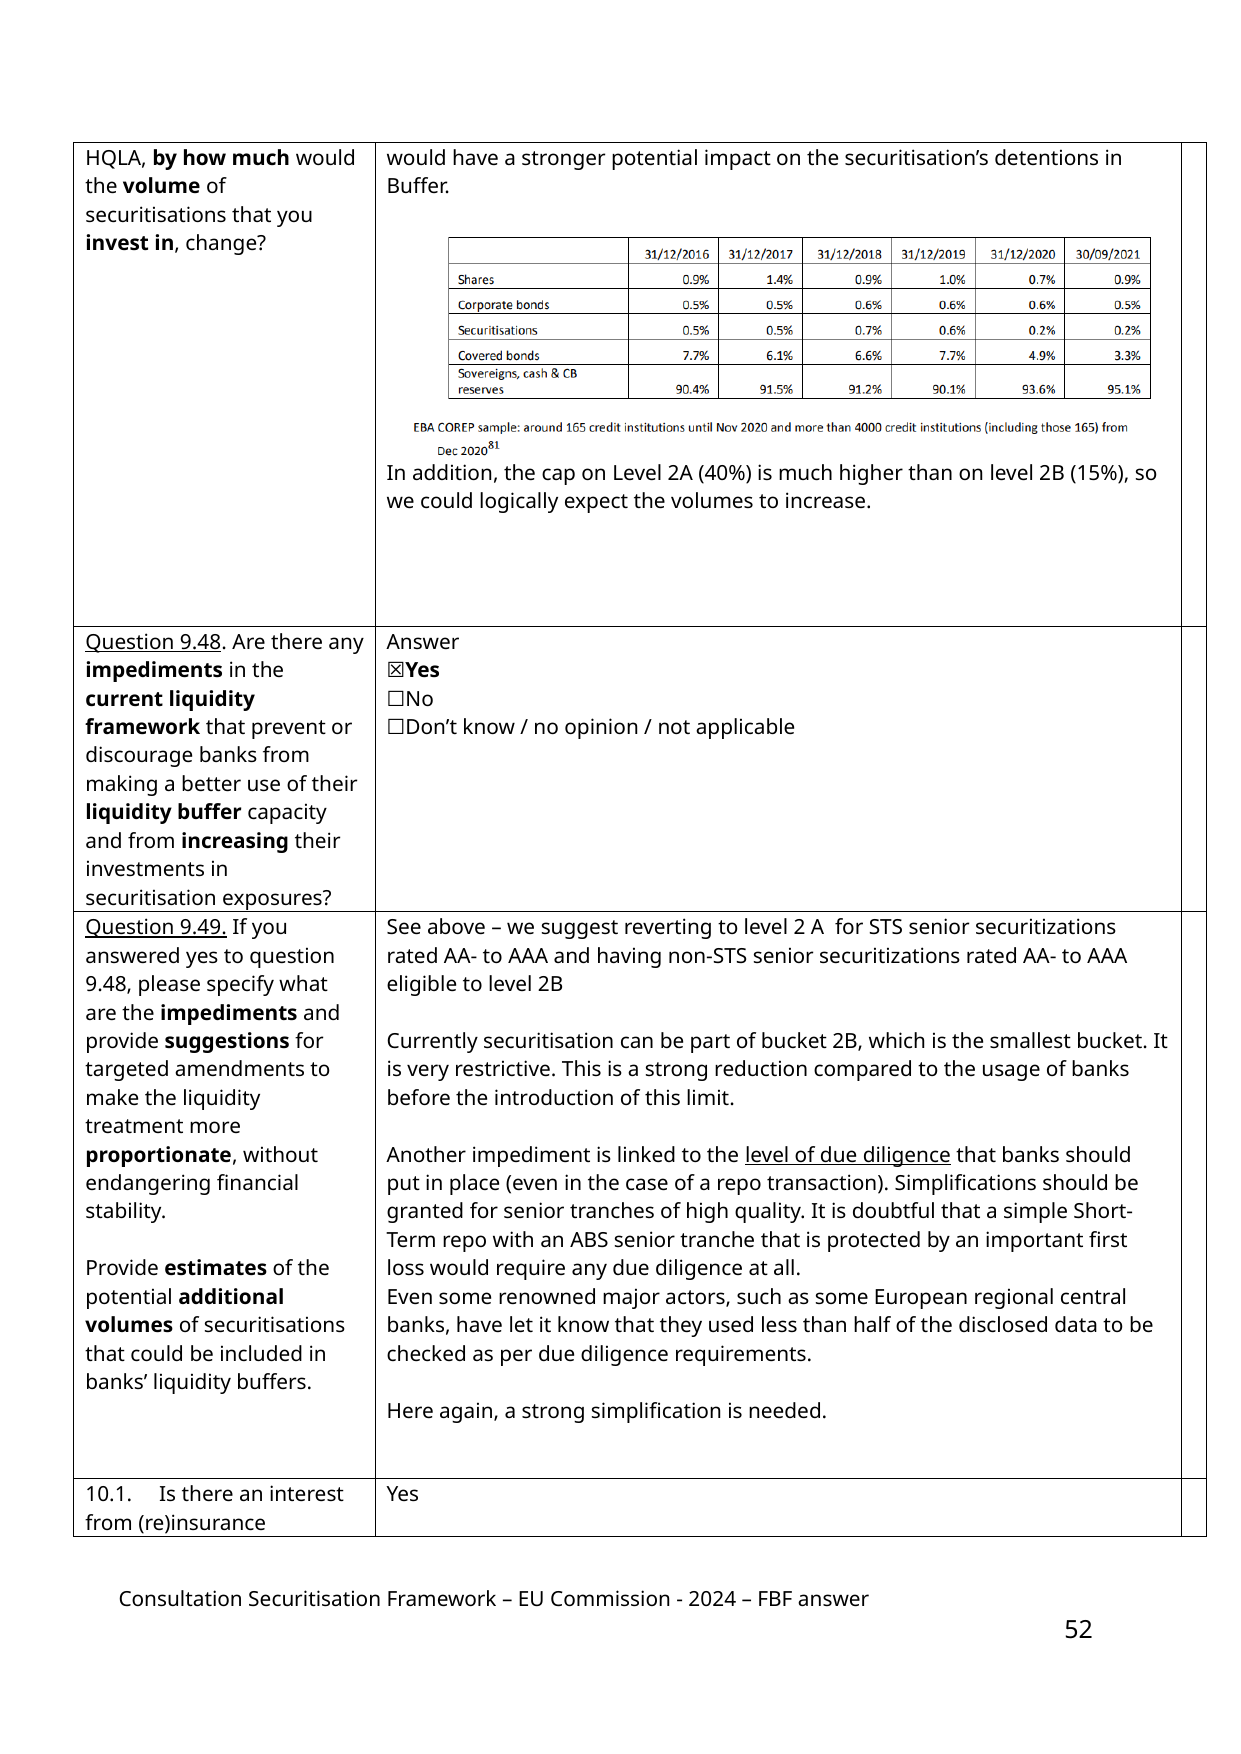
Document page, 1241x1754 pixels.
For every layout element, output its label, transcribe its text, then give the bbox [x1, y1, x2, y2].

table_cell [1182, 912, 1206, 1478]
picture [386, 199, 1168, 459]
table_cell [1182, 627, 1206, 911]
table_cell [1182, 143, 1206, 626]
table_cell Yes [376, 1479, 1181, 1536]
table_cell Question 9.48. Are there any impediments in the current liquidity framework that prevent or discourage banks from making a better use of their liquidity buffer capacity and from increasing their investments in securitisation exposures? [74, 627, 375, 911]
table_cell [74, 1479, 375, 1536]
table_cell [376, 143, 1181, 626]
table_cell Question 9.49. If you answered yes to question 9.48, please specify what are the impediments and provide suggestions for targeted amendments to make the liquidity treatment more proportionate, without endangering financial stability. Provide estimates of the potential additional volumes of securitisations that could be included in banks’ liquidity buffers. [74, 912, 375, 1478]
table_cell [74, 143, 375, 626]
table_cell [1182, 1479, 1206, 1536]
table_cell Answer Yes No Don’t know / no opinion / not applicable [376, 627, 1181, 911]
table_cell See above – we suggest reverting to level 2 A for STS senior securitizations rated AA- to AAA and having non-STS senior securitizations rated AA- to AAA eligible to level 2B Currently securitisation can be part of bucket 2B, which is the smallest bucket. It is very restrictive. This is a strong reduction compared to the usage of banks before the introduction of this limit. Another impediment is linked to the level of due diligence that banks should put in place (even in the case of a repo transaction). Simplifications should be granted for senior tranches of high quality. It is doubtful that a simple Short-Term repo with an ABS senior tranche that is protected by an important first loss would require any due diligence at all. Even some renowned major actors, such as some European regional central banks, have let it know that they used less than half of the disclosed data to be checked as per due diligence requirements. Here again, a strong simplification is needed. [376, 912, 1181, 1478]
